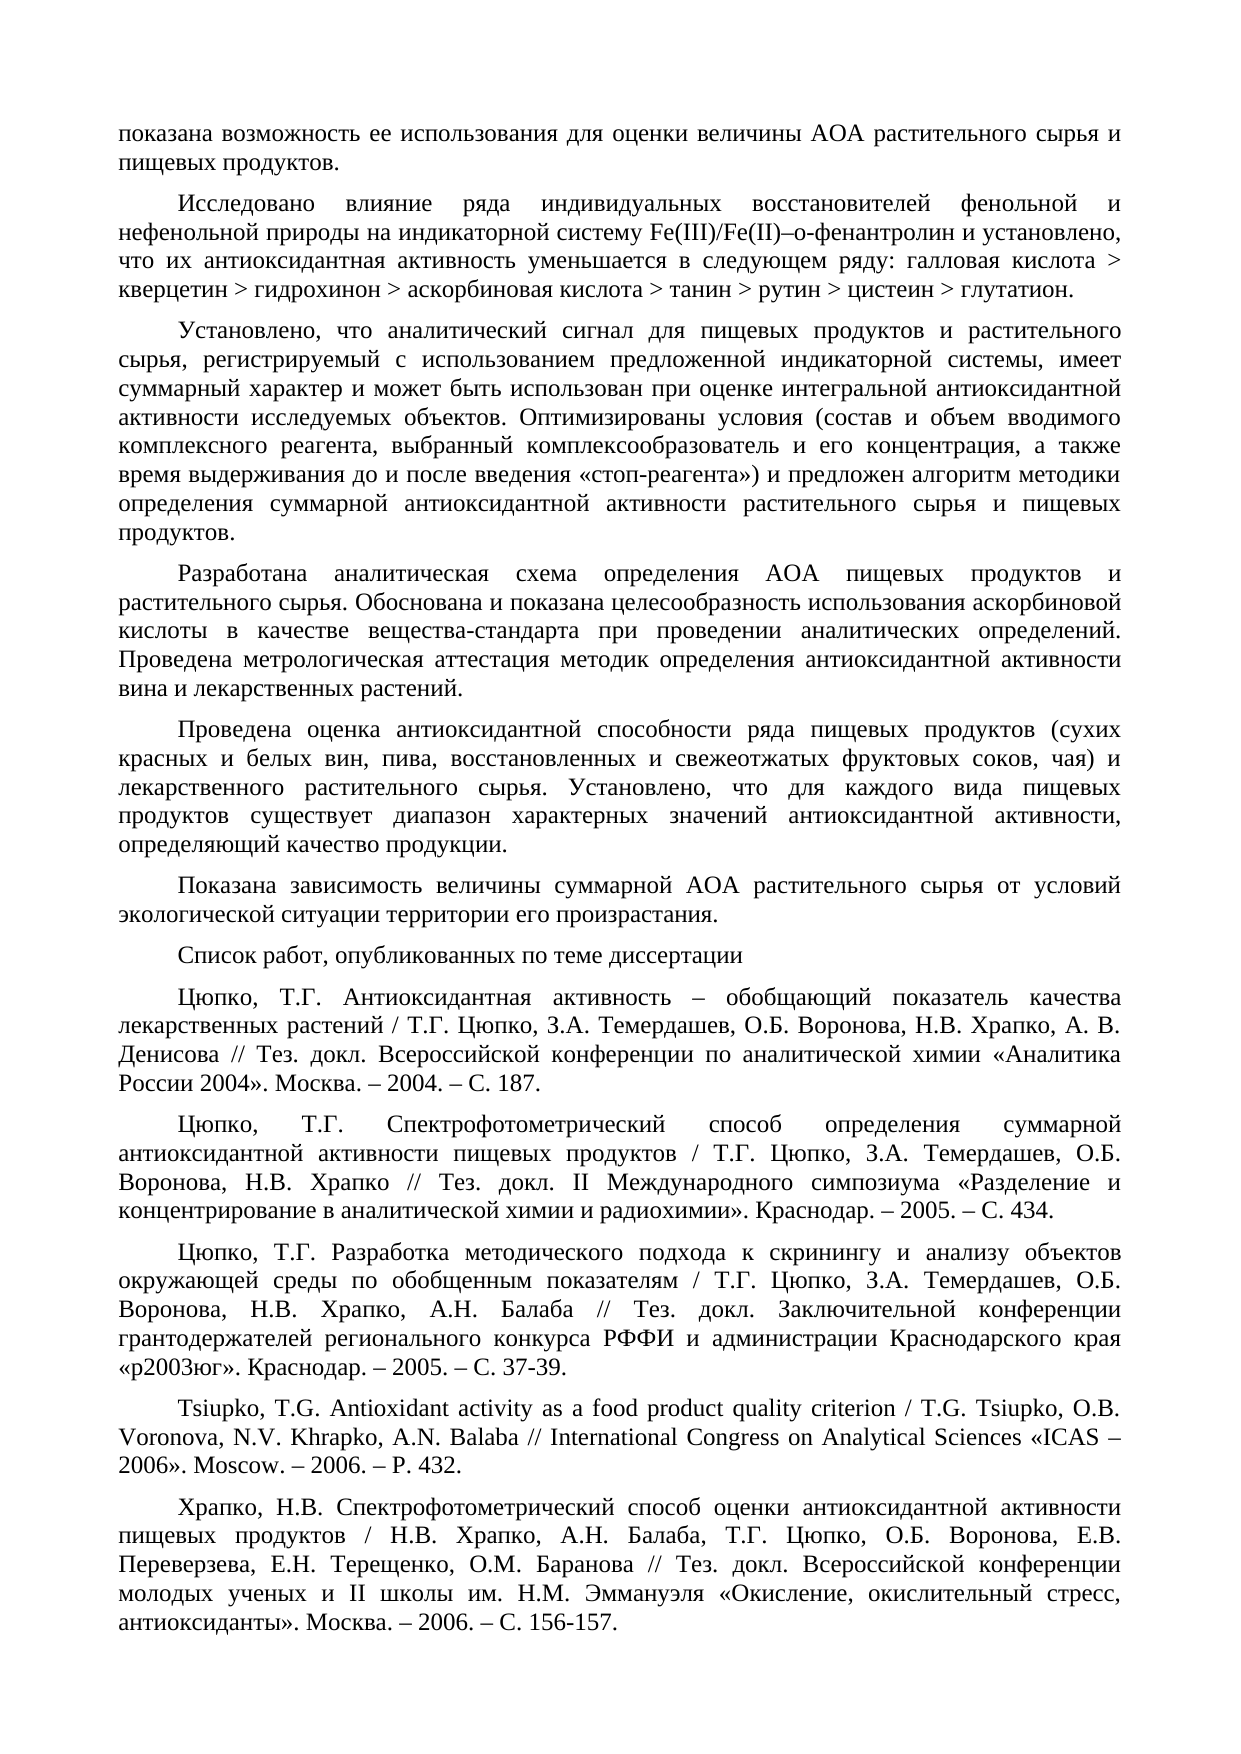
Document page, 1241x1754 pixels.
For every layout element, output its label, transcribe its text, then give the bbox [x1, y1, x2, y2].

text Разработана аналитическая схема определения АОА пищевых продуктов и растительного сырья. Обоснована и показана целесообразность использования аскорбиновой кислоты в качестве вещества-стандарта при проведении аналитических определений. Проведена метрологическая аттестация методик определения антиоксидантной активности вина и лекарственных растений. [118, 558, 1122, 702]
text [118, 118, 1122, 176]
text Исследовано влияние ряда индивидуальных восстановителей фенольной и нефенольной природы на индикаторной систему Fe(III)/Fe(II)–о-фенантролин и установлено, что их антиоксидантная активность уменьшается в следующем ряду: галловая кислота > кверцетин > гидрохинон > аскорбиновая кислота > танин > рутин > цистеин > глутатион. [118, 188, 1122, 303]
text Храпко, Н.В. Спектрофотометрический способ оценки антиоксидантной активности пищевых продуктов / Н.В. Храпко, А.Н. Балаба, Т.Г. Цюпко, О.Б. Воронова, Е.В. Переверзева, Е.Н. Терещенко, О.М. Баранова // Тез. докл. Всероссийской конференции молодых ученых и II школы им. Н.М. Эммануэля «Окисление, окислительный стресс, антиоксиданты». Москва. – 2006. – С. 156-157. [118, 1492, 1122, 1636]
text Цюпко, Т.Г. Спектрофотометрический способ определения суммарной антиоксидантной активности пищевых продуктов / Т.Г. Цюпко, З.А. Темердашев, О.Б. Воронова, Н.В. Храпко // Тез. докл. II Международного симпозиума «Разделение и концентрирование в аналитической химии и радиохимии». Краснодар. – 2005. – С. 434. [118, 1109, 1122, 1224]
text Цюпко, Т.Г. Антиоксидантная активность – обобщающий показатель качества лекарственных растений / Т.Г. Цюпко, З.А. Темердашев, О.Б. Воронова, Н.В. Храпко, А. В. Денисова // Тез. докл. Всероссийской конференции по аналитической химии «Аналитика России 2004». Москва. – 2004. – С. 187. [118, 982, 1122, 1097]
text Цюпко, Т.Г. Разработка методического подхода к скринингу и анализу объектов окружающей среды по обобщенным показателям / Т.Г. Цюпко, З.А. Темердашев, О.Б. Воронова, Н.В. Храпко, А.Н. Балаба // Тез. докл. Заключительной конференции грантодержателей регионального конкурса РФФИ и администрации Краснодарского края «р2003юг». Краснодар. – 2005. – С. 37-39. [118, 1237, 1122, 1381]
text Список работ, опубликованных по теме диссертации [118, 941, 1122, 969]
text Проведена оценка антиоксидантной способности ряда пищевых продуктов (сухих красных и белых вин, пива, восстановленных и свежеотжатых фруктовых соков, чая) и лекарственного растительного сырья. Установлено, что для каждого вида пищевых продуктов существует диапазон характерных значений антиоксидантной активности, определяющий качество продукции. [118, 714, 1122, 858]
text Показана зависимость величины суммарной АОА растительного сырья от условий экологической ситуации территории его произрастания. [118, 871, 1122, 928]
text Tsiupko, T.G. Antioxidant activity as a food product quality criterion / T.G. Tsiupko, O.B. Voronova, N.V. Khrapko, A.N. Balaba // International Congress on Analytical Sciences «ICAS – 2006». Moscow. – 2006. – P. 432. [118, 1393, 1122, 1479]
text Установлено, что аналитический сигнал для пищевых продуктов и растительного сырья, регистрируемый с использованием предложенной индикаторной системы, имеет суммарный характер и может быть использован при оценке интегральной антиоксидантной активности исследуемых объектов. Оптимизированы условия (состав и объем вводимого комплексного реагента, выбранный комплексообразователь и его концентрация, а также время выдерживания до и после введения «стоп-реагента») и предложен алгоритм методики определения суммарной антиоксидантной активности растительного сырья и пищевых продуктов. [118, 316, 1122, 546]
